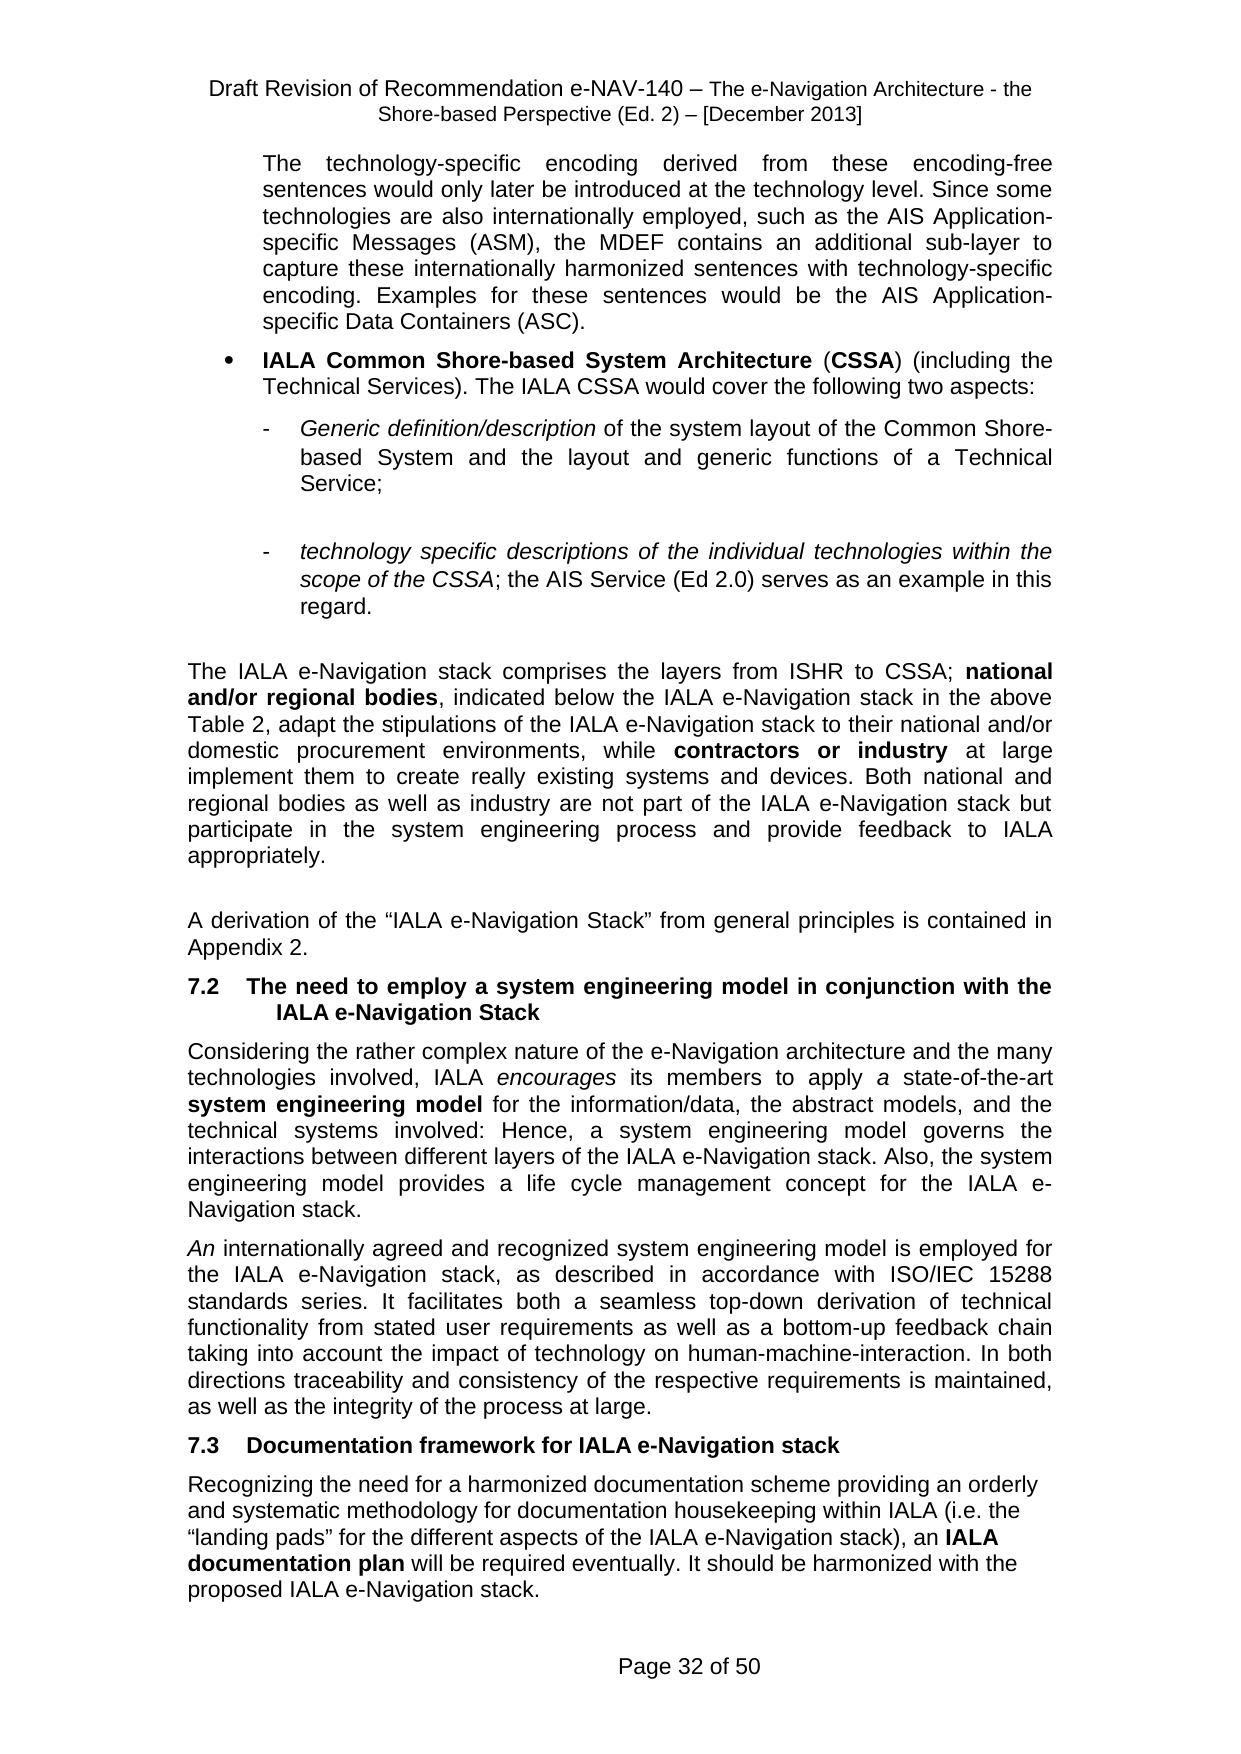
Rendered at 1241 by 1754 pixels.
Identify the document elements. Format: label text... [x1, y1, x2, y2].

text A derivation of the “IALA e-Navigation Stack” from general principles is contained in Appendix 2. [187, 907, 1053, 960]
list IALA Common Shore-based System Architecture (CSSA) (including the Technical Services). The IALA CSSA would cover the following two aspects: [225, 347, 1053, 400]
text An internationally agreed and recognized system engineering model is employed for the IALA e-Navigation stack, as described in accordance with ISO/IEC 15288 standards series. It facilitates both a seamless top-down derivation of technical functionality from stated user requirements as well as a bottom-up feedback chain taking into account the impact of technology on human-machine-interaction. In both directions traceability and consistency of the respective requirements is maintained, as well as the integrity of the process at large. [187, 1235, 1053, 1419]
subtitle Documentation framework for IALA e-Navigation stack [187, 1432, 1053, 1458]
list technology specific descriptions of the individual technologies within the scope of the CSSA; the AIS Service (Ed 2.0) serves as an example in this regard. [262, 535, 1053, 619]
text The IALA e-Navigation stack comprises the layers from ISHR to CSSA; national and/or regional bodies, indicated below the IALA e-Navigation stack in the above Table 2, adapt the stipulations of the IALA e-Navigation stack to their national and/or domestic procurement environments, while contractors or industry at large implement them to create really existing systems and devices. Both national and regional bodies as well as industry are not part of the IALA e-Navigation stack but participate in the system engineering process and provide feedback to IALA appropriately. [187, 658, 1053, 869]
text Recognizing the need for a harmonized documentation scheme providing an orderly and systematic methodology for documentation housekeeping within IALA (i.e. the “landing pads” for the different aspects of the IALA e-Navigation stack), an IALA documentation plan will be required eventually. It should be harmonized with the proposed IALA e-Navigation stack. [187, 1471, 1053, 1602]
text The technology-specific encoding derived from these encoding-free sentences would only later be introduced at the technology level. Since some technologies are also internationally employed, such as the AIS Application-specific Messages (ASM), the MDEF contains an additional sub-layer to capture these internationally harmonized sentences with technology-specific encoding. Examples for these sentences would be the AIS Application-specific Data Containers (ASC). [262, 150, 1053, 334]
text Considering the rather complex nature of the e-Navigation architecture and the many technologies involved, IALA encourages its members to apply a state-of-the-art system engineering model for the information/data, the abstract models, and the technical systems involved: Hence, a system engineering model governs the interactions between different layers of the IALA e-Navigation stack. Also, the system engineering model provides a life cycle management concept for the IALA e-Navigation stack. [187, 1038, 1053, 1222]
list Generic definition/description of the system layout of the Common Shore-based System and the layout and generic functions of a Technical Service; [262, 412, 1053, 496]
subtitle The need to employ a system engineering model in conjunction with the IALA e-Navigation Stack [187, 973, 1053, 1025]
